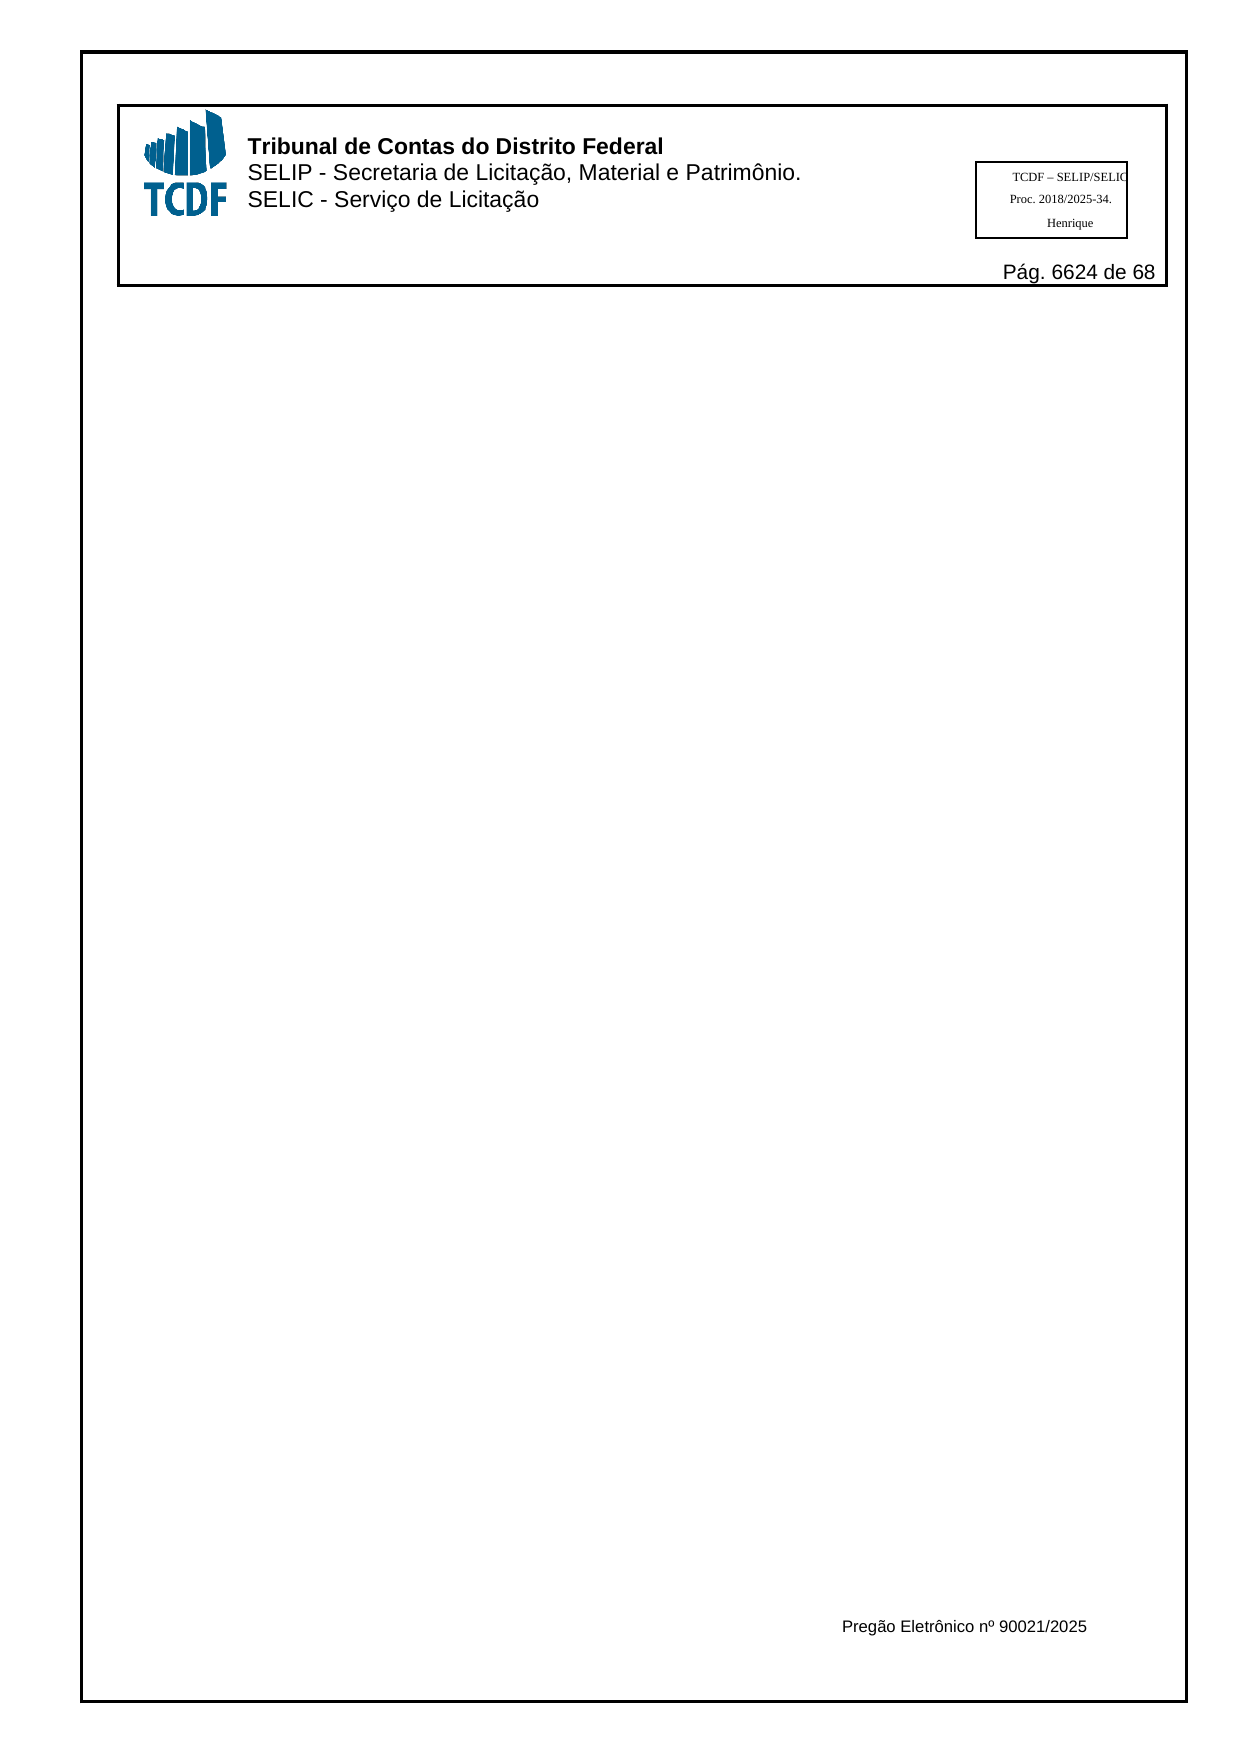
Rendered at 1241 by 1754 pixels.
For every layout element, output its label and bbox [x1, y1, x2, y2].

picture [129, 107, 241, 218]
